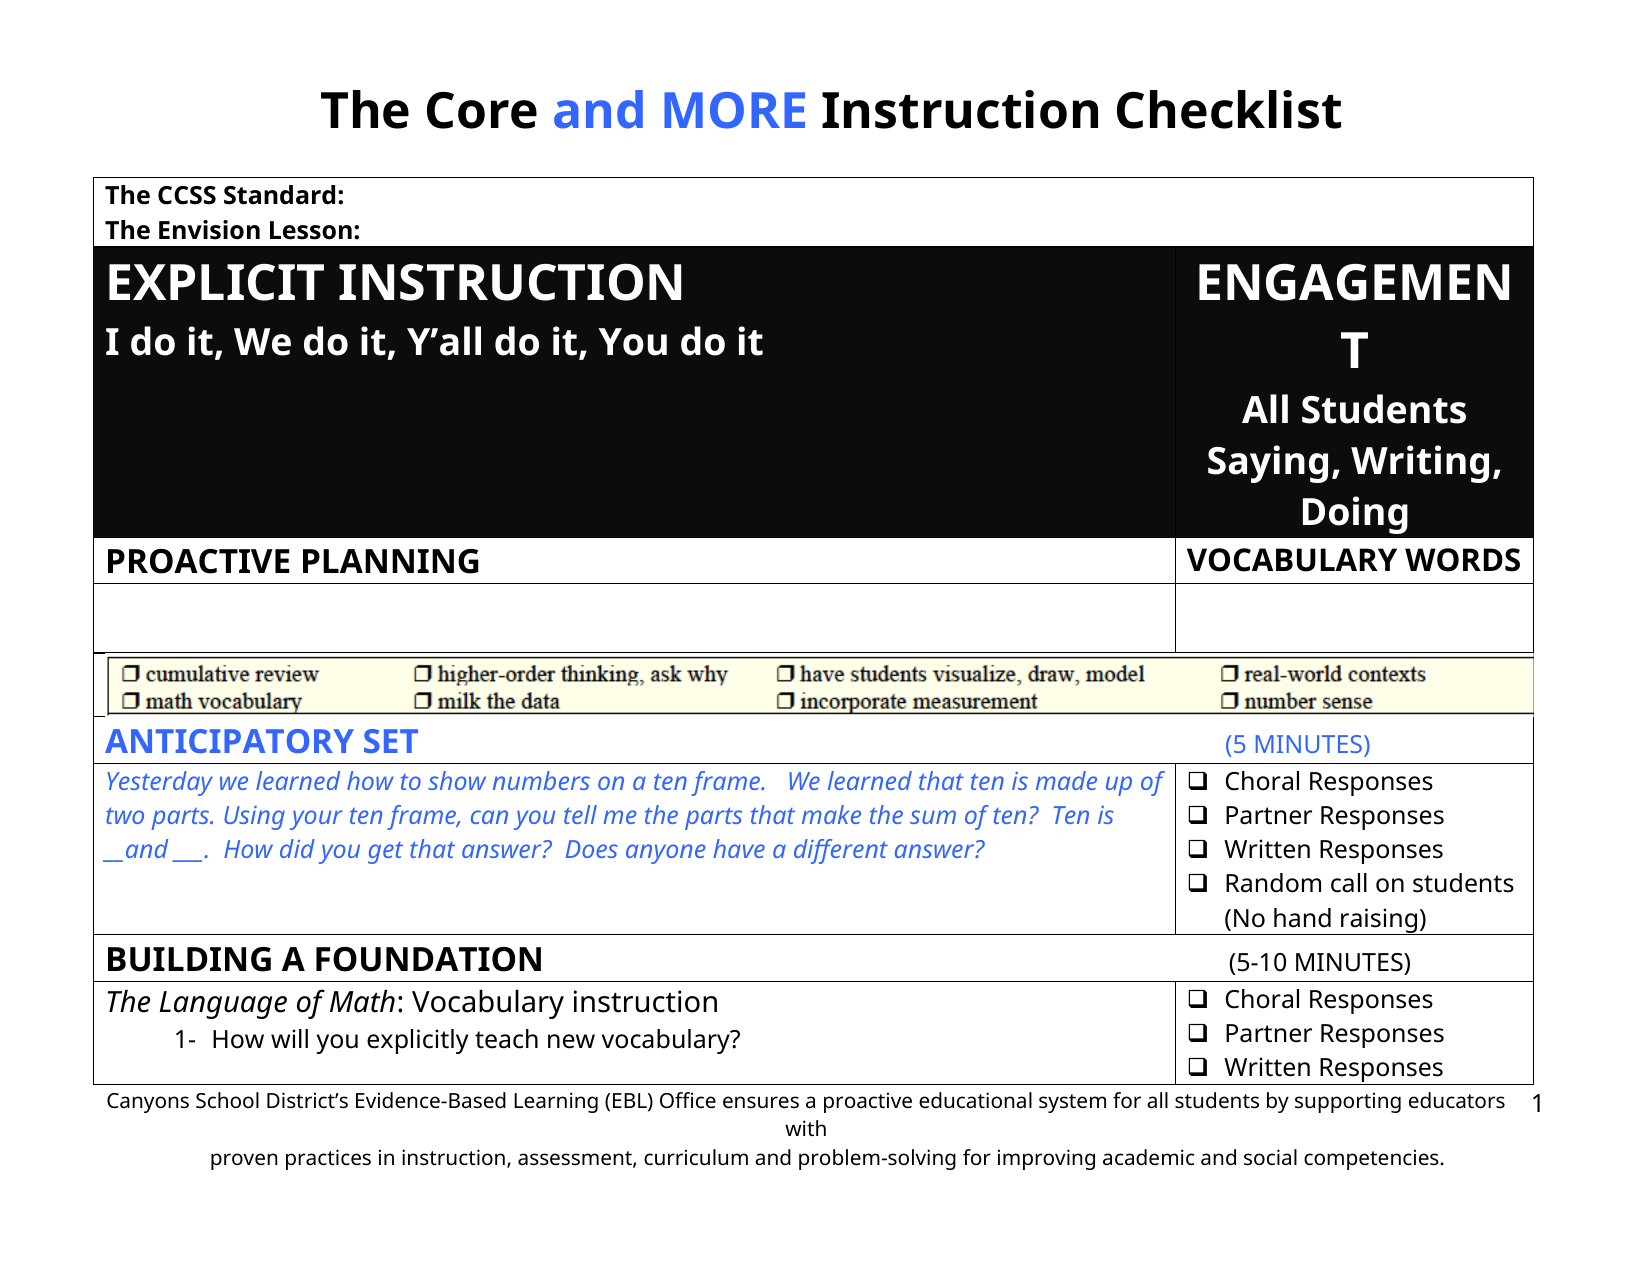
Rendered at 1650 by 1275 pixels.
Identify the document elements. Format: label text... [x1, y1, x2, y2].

table_cell BUILDING A FOUNDATION (5-10 MINUTES) [94, 935, 1533, 981]
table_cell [1176, 982, 1533, 1084]
table_header The CCSS Standard: The Envision Lesson: [94, 178, 1533, 246]
table_cell Choral Responses Partner Responses Written Responses Random call on students (No hand raising) [1176, 764, 1533, 934]
table_cell [1176, 584, 1533, 652]
picture [105, 653, 1534, 717]
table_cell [94, 982, 1175, 1084]
table_cell [94, 654, 105, 716]
table_cell PROACTIVE PLANNING [94, 538, 1175, 583]
table_cell ANTICIPATORY SET (5 MINUTES) [94, 717, 1533, 763]
table_cell ENGAGEMENT All Students Saying, Writing, Doing [1176, 248, 1533, 537]
table_cell [94, 584, 1175, 652]
table_cell VOCABULARY WORDS [1176, 538, 1533, 583]
table_cell Yesterday we learned how to show numbers on a ten frame. We learned that ten is made up of two parts. Using your ten frame, can you tell me the parts that make the sum of ten? Ten is __and ___. How did you get that answer? Does anyone have a different answer? [94, 764, 1175, 934]
table_cell EXPLICIT INSTRUCTION I do it, We do it, Y’all do it, You do it [94, 248, 1175, 537]
text The Core and MORE Instruction Checklist [105, 75, 1545, 143]
